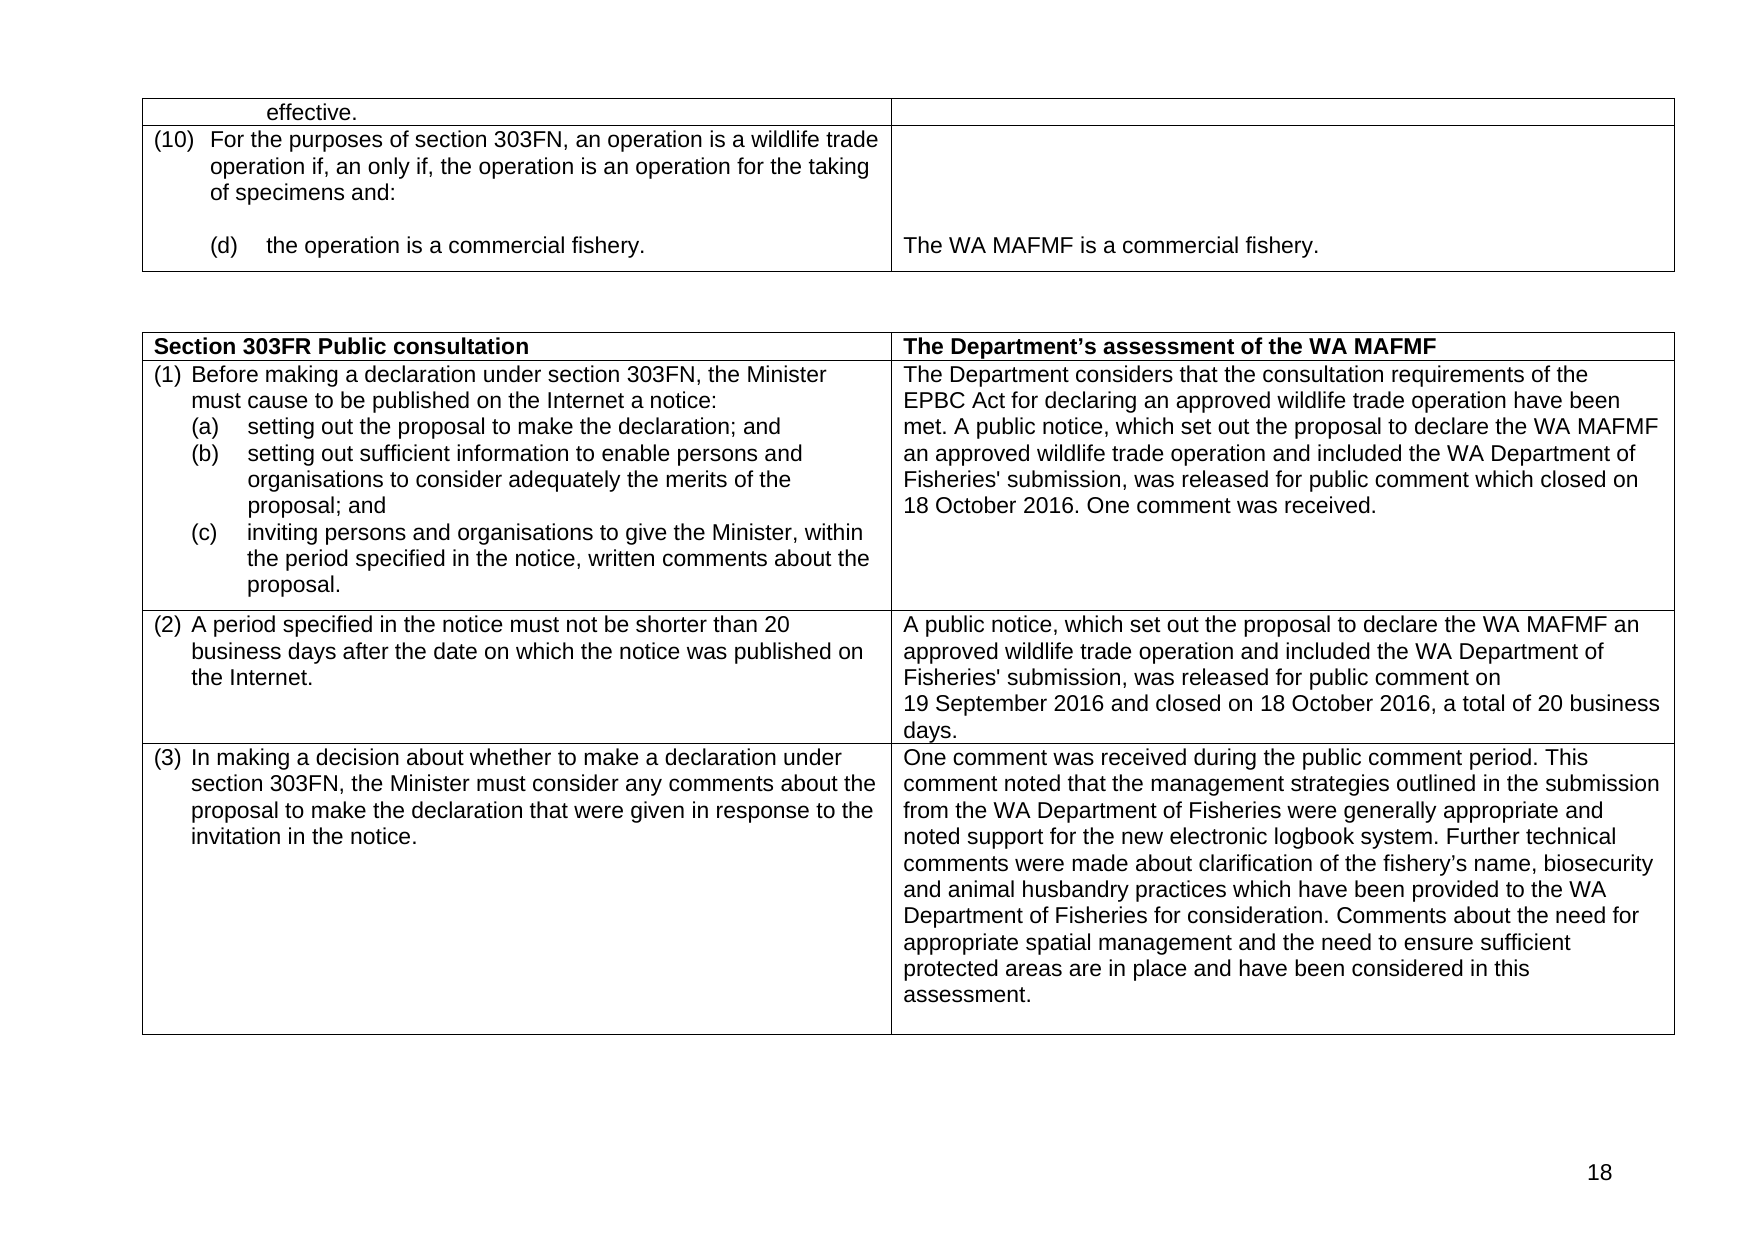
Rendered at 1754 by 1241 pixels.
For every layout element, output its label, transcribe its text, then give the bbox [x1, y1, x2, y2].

table_cell (1) Before making a declaration under section 303FN, the Minister must cause to be published on the Internet a notice: setting out the proposal to make the declaration; and setting out sufficient information to enable persons and organisations to consider adequately the merits of the proposal; and inviting persons and organisations to give the Minister, within the period specified in the notice, written comments about the proposal. [143, 361, 891, 610]
table_cell One comment was received during the public comment period. This comment noted that the management strategies outlined in the submission from the WA Department of Fisheries were generally appropriate and noted support for the new electronic logbook system. Further technical comments were made about clarification of the fishery’s name, biosecurity and animal husbandry practices which have been provided to the WA Department of Fisheries for consideration. Comments about the need for appropriate spatial management and the need to ensure sufficient protected areas are in place and have been considered in this assessment. [892, 744, 1674, 1034]
table_header The Department’s assessment of the WA MAFMF [892, 333, 1674, 359]
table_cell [143, 99, 891, 125]
table_cell A public notice, which set out the proposal to declare the WA MAFMF an approved wildlife trade operation and included the WA Department of Fisheries' submission, was released for public comment on 19 September 2016 and closed on 18 October 2016, a total of 20 business days. [892, 611, 1674, 743]
table_cell (2) A period specified in the notice must not be shorter than 20 business days after the date on which the notice was published on the Internet. [143, 611, 891, 743]
table_cell The Department considers that the consultation requirements of the EPBC Act for declaring an approved wildlife trade operation have been met. A public notice, which set out the proposal to declare the WA MAFMF an approved wildlife trade operation and included the WA Department of Fisheries' submission, was released for public comment which closed on 18 October 2016. One comment was received. [892, 361, 1674, 610]
table_header Section 303FR Public consultation [143, 333, 891, 359]
table_cell (10) For the purposes of section 303FN, an operation is a wildlife trade operation if, an only if, the operation is an operation for the taking of specimens and: the operation is a commercial fishery. [143, 126, 891, 271]
table_cell (3) In making a decision about whether to make a declaration under section 303FN, the Minister must consider any comments about the proposal to make the declaration that were given in response to the invitation in the notice. [143, 744, 891, 1034]
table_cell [892, 99, 1674, 125]
table_cell The WA MAFMF is a commercial fishery. [892, 126, 1674, 271]
